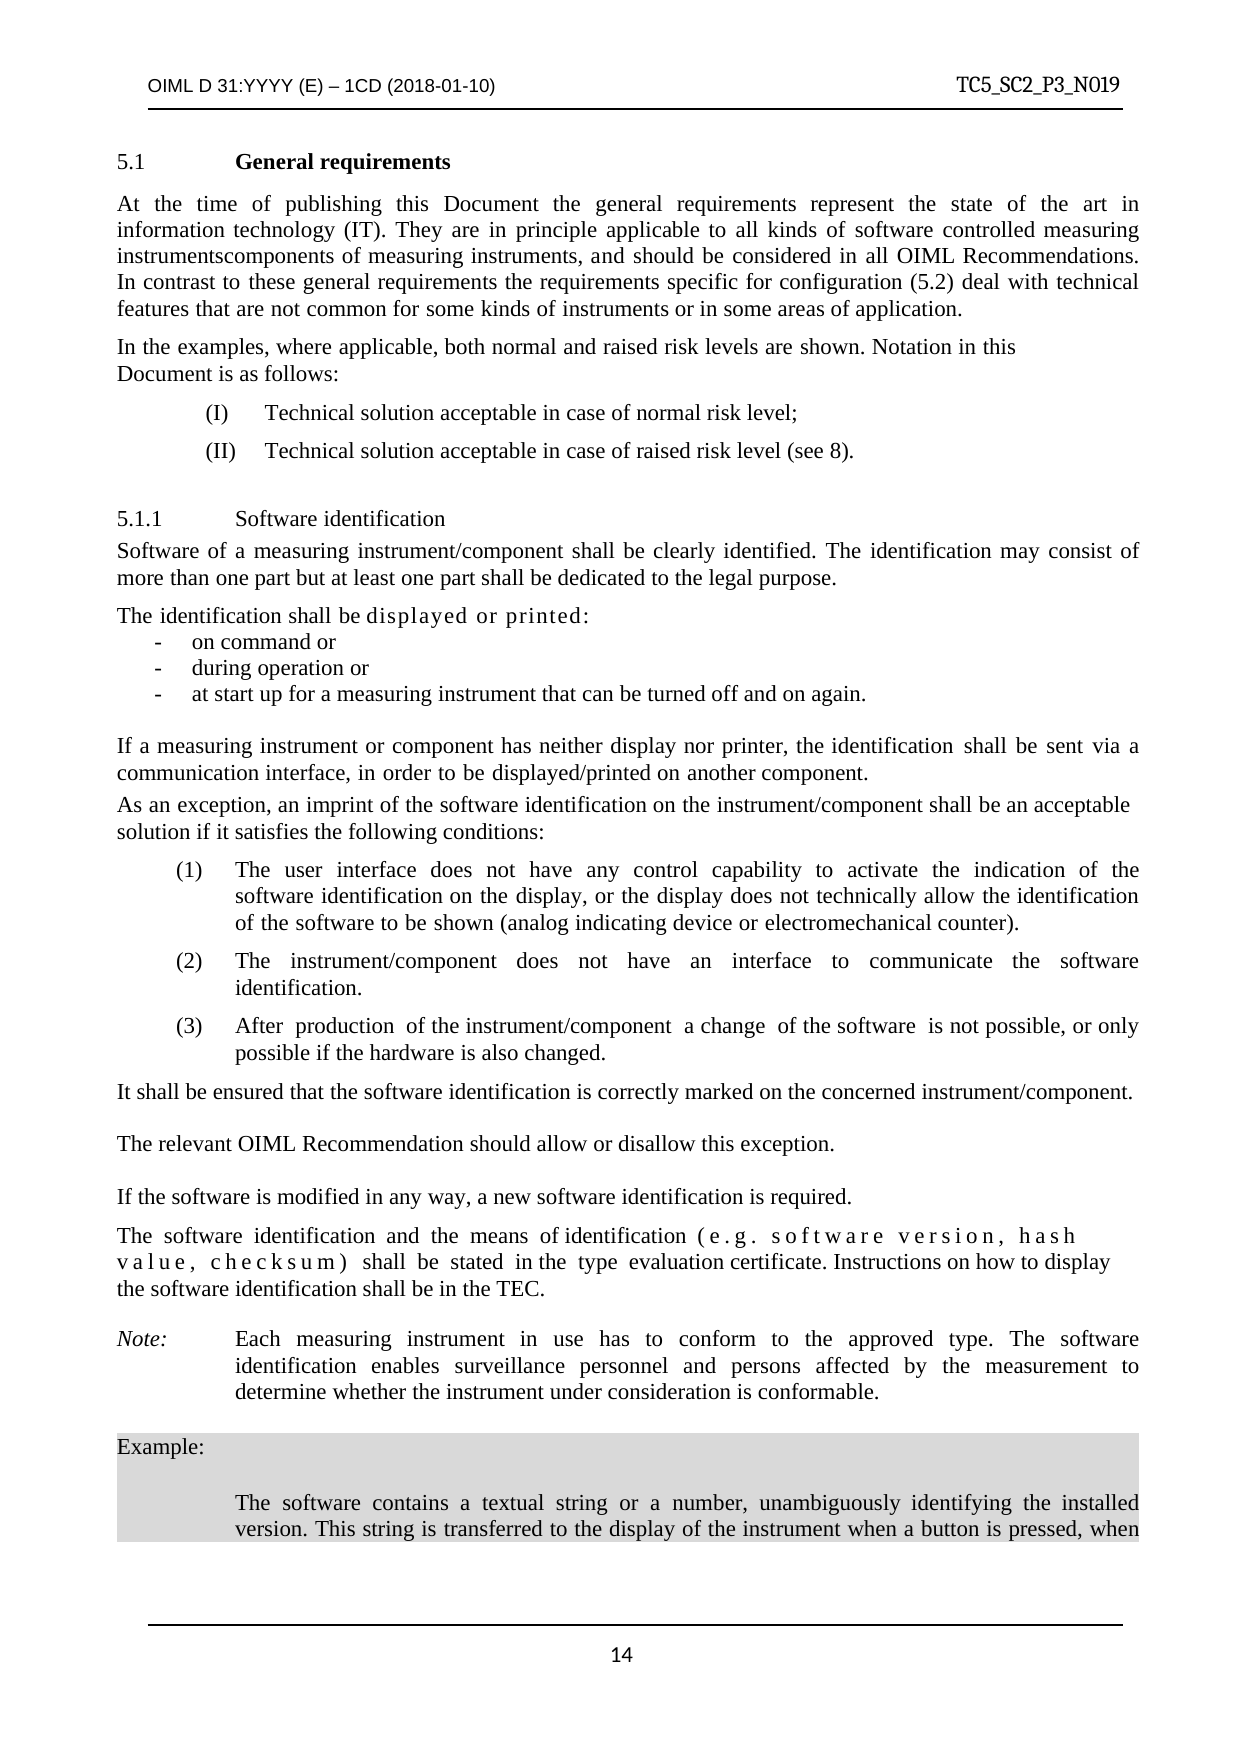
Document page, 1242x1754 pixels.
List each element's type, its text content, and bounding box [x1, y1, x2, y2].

list on command or [154, 629, 1139, 655]
list at start up for a measuring instrument that can be turned off and on again. [154, 681, 1139, 707]
text The software identification and the means of identification (e.g. software version, hash value, checksum) shall be stated in the type evaluation certificate. Instructions on how to display the software identification shall be in the TEC. [117, 1222, 1139, 1301]
text (I) Technical solution acceptable in case of normal risk level; [205, 398, 1139, 425]
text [117, 1489, 1139, 1542]
text Document is as follows: [117, 360, 1139, 386]
text As an exception, an imprint of the software identification on the instrument/component shall be an acceptable solution if it satisfies the following conditions: [117, 791, 1139, 844]
text (3) After production of the instrument/component a change of the software is not possible, or only possible if the hardware is also changed. [176, 1013, 1139, 1066]
text If a measuring instrument or component has neither display nor printer, the identification shall be sent via a communication interface, in order to be displayed/printed on another component. [117, 733, 1139, 785]
text Example: [117, 1433, 1139, 1460]
subtitle General requirements [117, 148, 1196, 174]
text (II) Technical solution acceptable in case of raised risk level (see 8). [205, 437, 1139, 464]
text The identification shall be displayed or printed: [117, 603, 1139, 629]
text If the software is modified in any way, a new software identification is required. [117, 1183, 1139, 1209]
text Note: Each measuring instrument in use has to conform to the approved type. The software identification enables surveillance personnel and persons affected by the measurement to determine whether the instrument under consideration is conformable. [117, 1326, 1139, 1404]
text 5.1.1 Software identification [117, 505, 1139, 532]
list during operation or [154, 655, 1139, 681]
text (1) The user interface does not have any control capability to activate the indication of the software identification on the display, or the display does not technically allow the identification of the software to be shown (analog indicating device or electromechanical counter). [176, 857, 1139, 935]
text It shall be ensured that the software identification is correctly marked on the concerned instrument/component. [117, 1078, 1139, 1104]
text (2) The instrument/component does not have an interface to communicate the software identification. [176, 947, 1139, 1000]
text At the time of publishing this Document the general requirements represent the state of the art in information technology (IT). They are in principle applicable to all kinds of software controlled measuring instrumentscomponents of measuring instruments, and should be considered in all OIML Recommendations. In contrast to these general requirements the requirements specific for configuration (5.2) deal with technical features that are not common for some kinds of instruments or in some areas of application. [117, 190, 1139, 321]
text Software of a measuring instrument/component shall be clearly identified. The identification may consist of more than one part but at least one part shall be dedicated to the legal purpose. [117, 538, 1139, 590]
text The relevant OIML Recommendation should allow or disallow this exception. [117, 1130, 1139, 1157]
text In the examples, where applicable, both normal and raised risk levels are shown. Notation in this [117, 333, 1139, 360]
